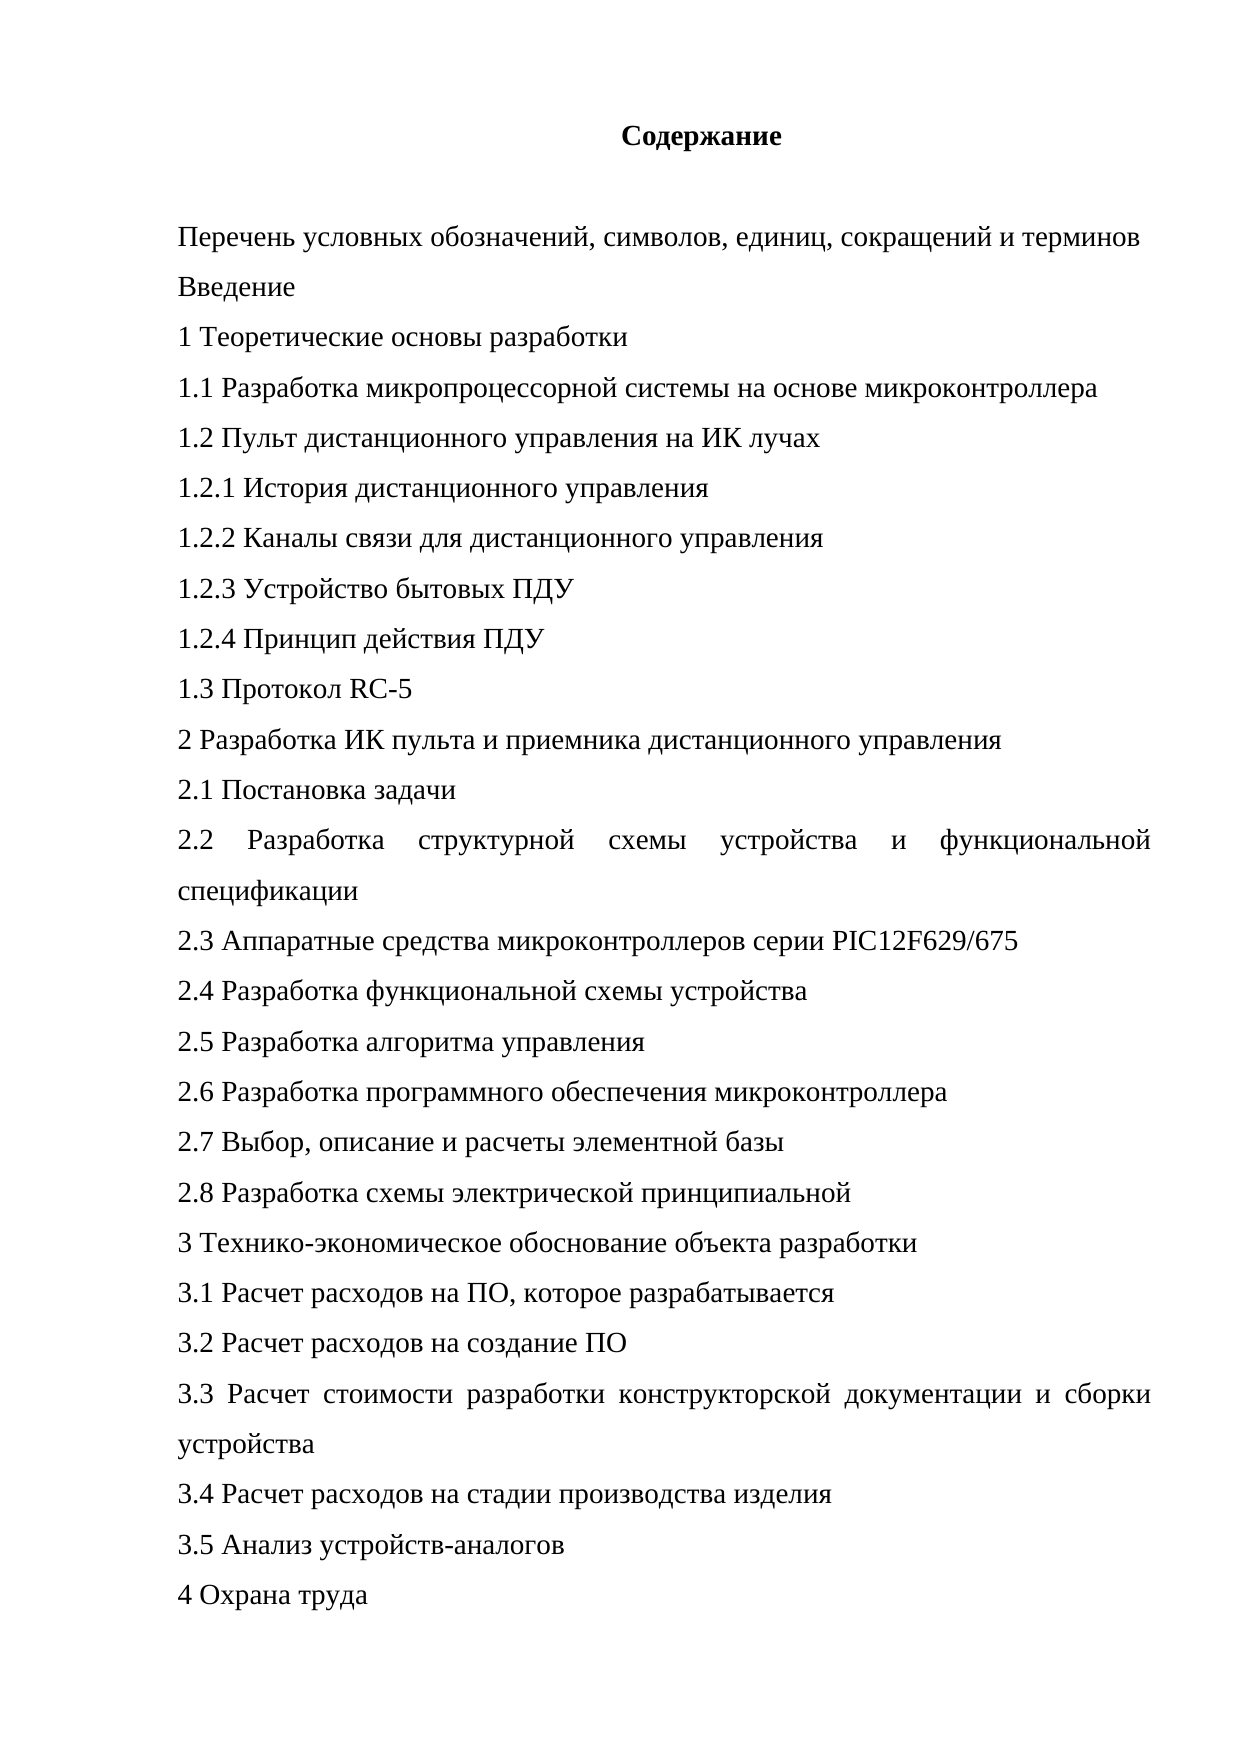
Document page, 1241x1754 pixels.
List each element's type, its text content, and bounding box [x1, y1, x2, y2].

text 2.7 Выбор, описание и расчеты элементной базы [177, 1124, 1152, 1158]
text 1.2.2 Каналы связи для дистанционного управления [177, 521, 1152, 554]
text 1.3 Протокол RC-5 [177, 672, 1152, 705]
text Содержание [177, 118, 1152, 152]
text 2.2 Разработка структурной схемы устройства и функциональной спецификации [177, 822, 1152, 906]
text 3.3 Расчет стоимости разработки конструкторской документации и сборки устройства [177, 1376, 1152, 1460]
text 2 Разработка ИК пульта и приемника дистанционного управления [177, 722, 1152, 755]
text 1.2.4 Принцип действия ПДУ [177, 621, 1152, 655]
text 1 Теоретические основы разработки [177, 319, 1152, 353]
text Перечень условных обозначений, символов, единиц, сокращений и терминов [177, 219, 1152, 252]
text 3.2 Расчет расходов на создание ПО [177, 1326, 1152, 1359]
text 2.3 Аппаратные средства микроконтроллеров серии PIC12F629/675 [177, 923, 1152, 957]
text Введение [177, 269, 1152, 303]
text 2.1 Постановка задачи [177, 772, 1152, 806]
text 2.6 Разработка программного обеспечения микроконтроллера [177, 1074, 1152, 1108]
text 2.8 Разработка схемы электрической принципиальной [177, 1175, 1152, 1208]
text 3 Технико-экономическое обоснование объекта разработки [177, 1225, 1152, 1258]
text 1.2 Пульт дистанционного управления на ИК лучах [177, 420, 1152, 453]
text 2.5 Разработка алгоритма управления [177, 1024, 1152, 1057]
text 3.4 Расчет расходов на стадии производства изделия [177, 1477, 1152, 1510]
text 3.1 Расчет расходов на ПО, которое разрабатывается [177, 1275, 1152, 1309]
text 3.5 Анализ устройств-аналогов [177, 1527, 1152, 1560]
text 1.1 Разработка микропроцессорной системы на основе микроконтроллера [177, 370, 1152, 403]
text 1.2.3 Устройство бытовых ПДУ [177, 571, 1152, 604]
text 4 Охрана труда [177, 1577, 1152, 1611]
text 2.4 Разработка функциональной схемы устройства [177, 973, 1152, 1007]
text 1.2.1 История дистанционного управления [177, 470, 1152, 504]
